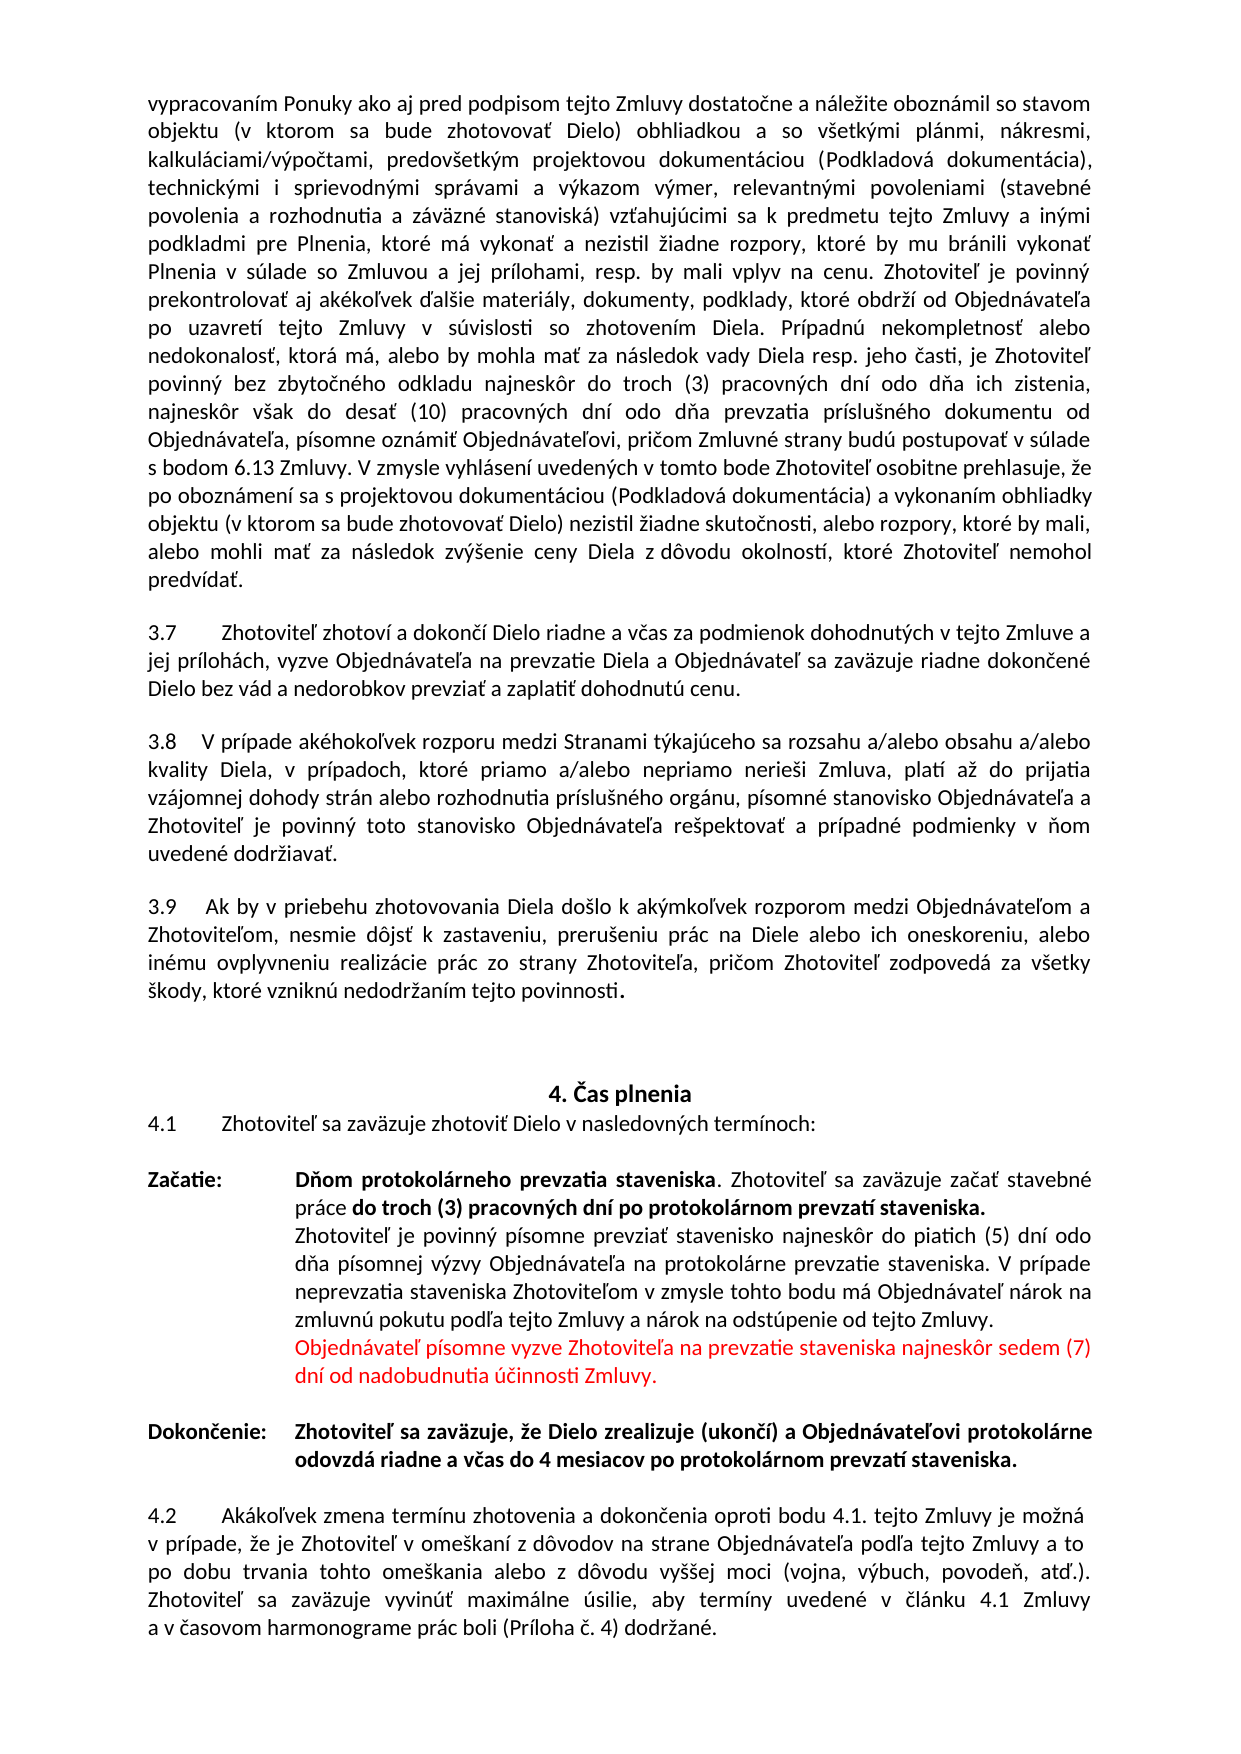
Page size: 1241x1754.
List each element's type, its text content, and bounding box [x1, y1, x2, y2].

text Objednávateľ písomne vyzve Zhotoviteľa na prevzatie staveniska najneskôr sedem (7) dní od nadobudnutia účinnosti Zmluvy. [148, 1333, 1092, 1389]
text Začatie: Dňom protokolárneho prevzatia staveniska. Zhotoviteľ sa zaväzuje začať stavebné práce do troch (3) pracovných dní po protokolárnom prevzatí staveniska. [148, 1165, 1092, 1221]
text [148, 89, 1092, 593]
text Dokončenie: Zhotoviteľ sa zaväzuje, že Dielo zrealizuje (ukončí) a Objednávateľovi protokolárne odovzdá riadne a včas do 4 mesiacov po protokolárnom prevzatí staveniska. [148, 1417, 1092, 1473]
text 3.7 Zhotoviteľ zhotoví a dokončí Dielo riadne a včas za podmienok dohodnutých v tejto Zmluve a jej prílohách, vyzve Objednávateľa na prevzatie Diela a Objednávateľ sa zaväzuje riadne dokončené Dielo bez vád a nedorobkov prevziať a zaplatiť dohodnutú cenu. [148, 618, 1092, 702]
text 3.8 V prípade akéhokoľvek rozporu medzi Stranami týkajúceho sa rozsahu a/alebo obsahu a/alebo kvality Diela, v prípadoch, ktoré priamo a/alebo nepriamo nerieši Zmluva, platí až do prijatia vzájomnej dohody strán alebo rozhodnutia príslušného orgánu, písomné stanovisko Objednávateľa a Zhotoviteľ je povinný toto stanovisko Objednávateľa rešpektovať a prípadné podmienky v ňom uvedené dodržiavať. [148, 727, 1092, 867]
text 3.9 Ak by v priebehu zhotovovania Diela došlo k akýmkoľvek rozporom medzi Objednávateľom a Zhotoviteľom, nesmie dôjsť k zastaveniu, prerušeniu prác na Diele alebo ich oneskoreniu, alebo inému ovplyvneniu realizácie prác zo strany Zhotoviteľa, pričom Zhotoviteľ zodpovedá za všetky škody, ktoré vzniknú nedodržaním tejto povinnosti. [148, 892, 1092, 1004]
text 4. Čas plnenia [148, 1078, 1092, 1109]
text Zhotoviteľ je povinný písomne prevziať stavenisko najneskôr do piatich (5) dní odo dňa písomnej výzvy Objednávateľa na protokolárne prevzatie staveniska. V prípade neprevzatia staveniska Zhotoviteľom v zmysle tohto bodu má Objednávateľ nárok na zmluvnú pokutu podľa tejto Zmluvy a nárok na odstúpenie od tejto Zmluvy. [148, 1221, 1092, 1333]
text 4.1 Zhotoviteľ sa zaväzuje zhotoviť Dielo v nasledovných termínoch: [148, 1109, 1092, 1165]
text 4.2 Akákoľvek zmena termínu zhotovenia a dokončenia oproti bodu 4.1. tejto Zmluvy je možná v prípade, že je Zhotoviteľ v omeškaní z dôvodov na strane Objednávateľa podľa tejto Zmluvy a to po dobu trvania tohto omeškania alebo z dôvodu vyššej moci (vojna, výbuch, povodeň, atď.). Zhotoviteľ sa zaväzuje vyvinúť maximálne úsilie, aby termíny uvedené v článku 4.1 Zmluvy a v časovom harmonograme prác boli (Príloha č. 4) dodržané. [148, 1501, 1092, 1641]
